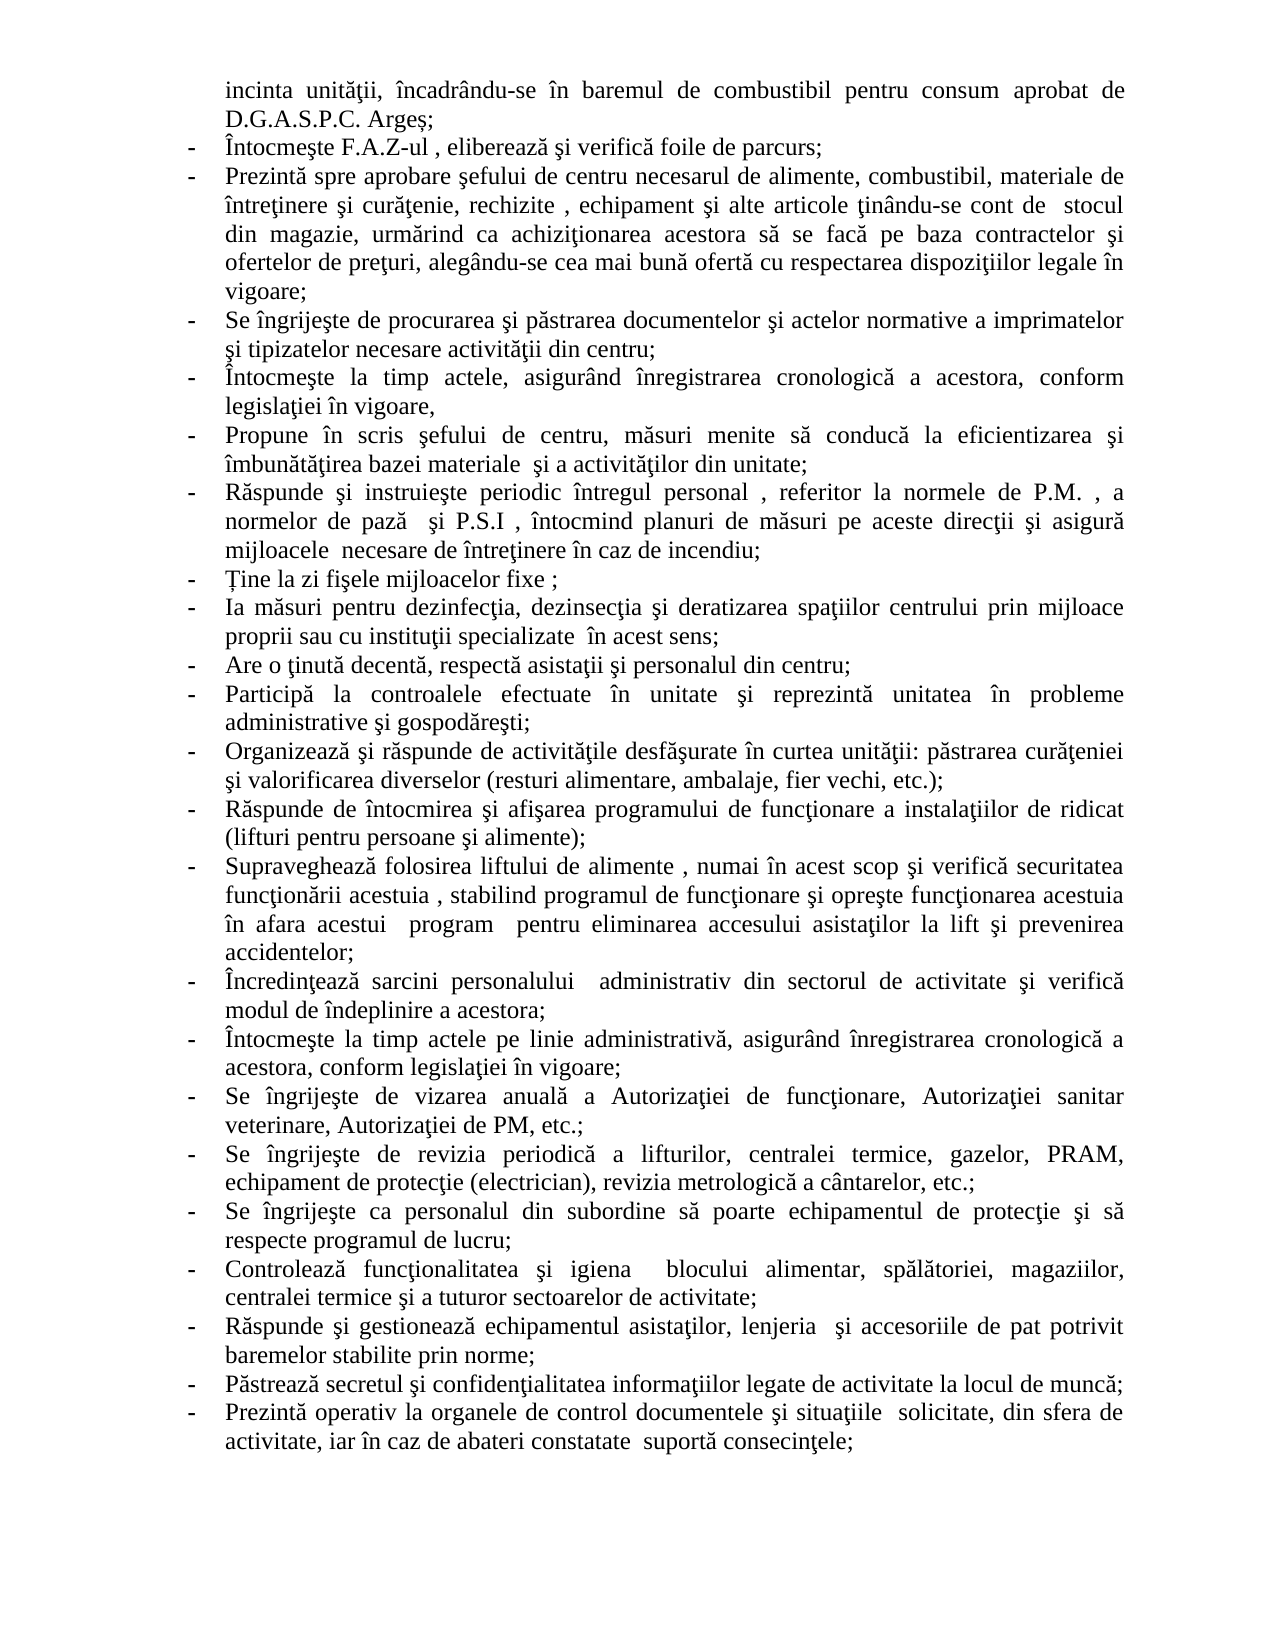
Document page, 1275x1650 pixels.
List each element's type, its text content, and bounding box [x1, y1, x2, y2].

list Ține la zi fişele mijloacelor fixe ; [187, 564, 1125, 592]
list Răspunde şi instruieşte periodic întregul personal , referitor la normele de P.M. , a normelor de pază şi P.S.I , întocmind planuri de măsuri pe aceste direcţii şi asigură mijloacele necesare de întreţinere în caz de incendiu; [187, 477, 1125, 564]
list Prezintă operativ la organele de control documentele şi situaţiile solicitate, din sfera de activitate, iar în caz de abateri constatate suportă consecinţele; [187, 1397, 1125, 1455]
list Întocmeşte la timp actele, asigurând înregistrarea cronologică a acestora, conform legislaţiei în vigoare, [187, 362, 1125, 420]
list Întocmeşte la timp actele pe linie administrativă, asigurând înregistrarea cronologică a acestora, conform legislaţiei în vigoare; [187, 1024, 1125, 1081]
list Răspunde şi gestionează echipamentul asistaţilor, lenjeria şi accesoriile de pat potrivit baremelor stabilite prin norme; [187, 1311, 1125, 1369]
list Se îngrijeşte ca personalul din subordine să poarte echipamentul de protecţie şi să respecte programul de lucru; [187, 1196, 1125, 1254]
list Prezintă spre aprobare şefului de centru necesarul de alimente, combustibil, materiale de întreţinere şi curăţenie, rechizite , echipament şi alte articole ţinându-se cont de stocul din magazie, urmărind ca achiziţionarea acestora să se facă pe baza contractelor şi ofertelor de preţuri, alegându-se cea mai bună ofertă cu respectarea dispoziţiilor legale în vigoare; [187, 161, 1125, 305]
list Se îngrijeşte de vizarea anuală a Autorizaţiei de funcţionare, Autorizaţiei sanitar veterinare, Autorizaţiei de PM, etc.; [187, 1081, 1125, 1139]
list Organizează şi răspunde de activităţile desfăşurate în curtea unităţii: păstrarea curăţeniei şi valorificarea diverselor (resturi alimentare, ambalaje, fier vechi, etc.); [187, 736, 1125, 794]
list Încredinţează sarcini personalului administrativ din sectorul de activitate şi verifică modul de îndeplinire a acestora; [187, 966, 1125, 1024]
list Propune în scris şefului de centru, măsuri menite să conducă la eficientizarea şi îmbunătăţirea bazei materiale şi a activităţilor din unitate; [187, 420, 1125, 477]
list Răspunde de întocmirea şi afişarea programului de funcţionare a instalaţiilor de ridicat (lifturi pentru persoane şi alimente); [187, 794, 1125, 851]
list Se îngrijeşte de procurarea şi păstrarea documentelor şi actelor normative a imprimatelor şi tipizatelor necesare activităţii din centru; [187, 305, 1125, 362]
list Păstrează secretul şi confidenţialitatea informaţiilor legate de activitate la locul de muncă; [187, 1369, 1125, 1397]
list Are o ţinută decentă, respectă asistaţii şi personalul din centru; [187, 650, 1125, 679]
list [187, 75, 1125, 132]
list Participă la controalele efectuate în unitate şi reprezintă unitatea în probleme administrative şi gospodăreşti; [187, 679, 1125, 736]
list Supraveghează folosirea liftului de alimente , numai în acest scop şi verifică securitatea funcţionării acestuia , stabilind programul de funcţionare şi opreşte funcţionarea acestuia în afara acestui program pentru eliminarea accesului asistaţilor la lift şi prevenirea accidentelor; [187, 851, 1125, 966]
list Se îngrijeşte de revizia periodică a lifturilor, centralei termice, gazelor, PRAM, echipament de protecţie (electrician), revizia metrologică a cântarelor, etc.; [187, 1139, 1125, 1196]
list Ia măsuri pentru dezinfecţia, dezinsecţia şi deratizarea spaţiilor centrului prin mijloace proprii sau cu instituţii specializate în acest sens; [187, 592, 1125, 650]
list Controlează funcţionalitatea şi igiena blocului alimentar, spălătoriei, magaziilor, centralei termice şi a tuturor sectoarelor de activitate; [187, 1254, 1125, 1311]
list Întocmeşte F.A.Z-ul , eliberează şi verifică foile de parcurs; [187, 132, 1125, 161]
